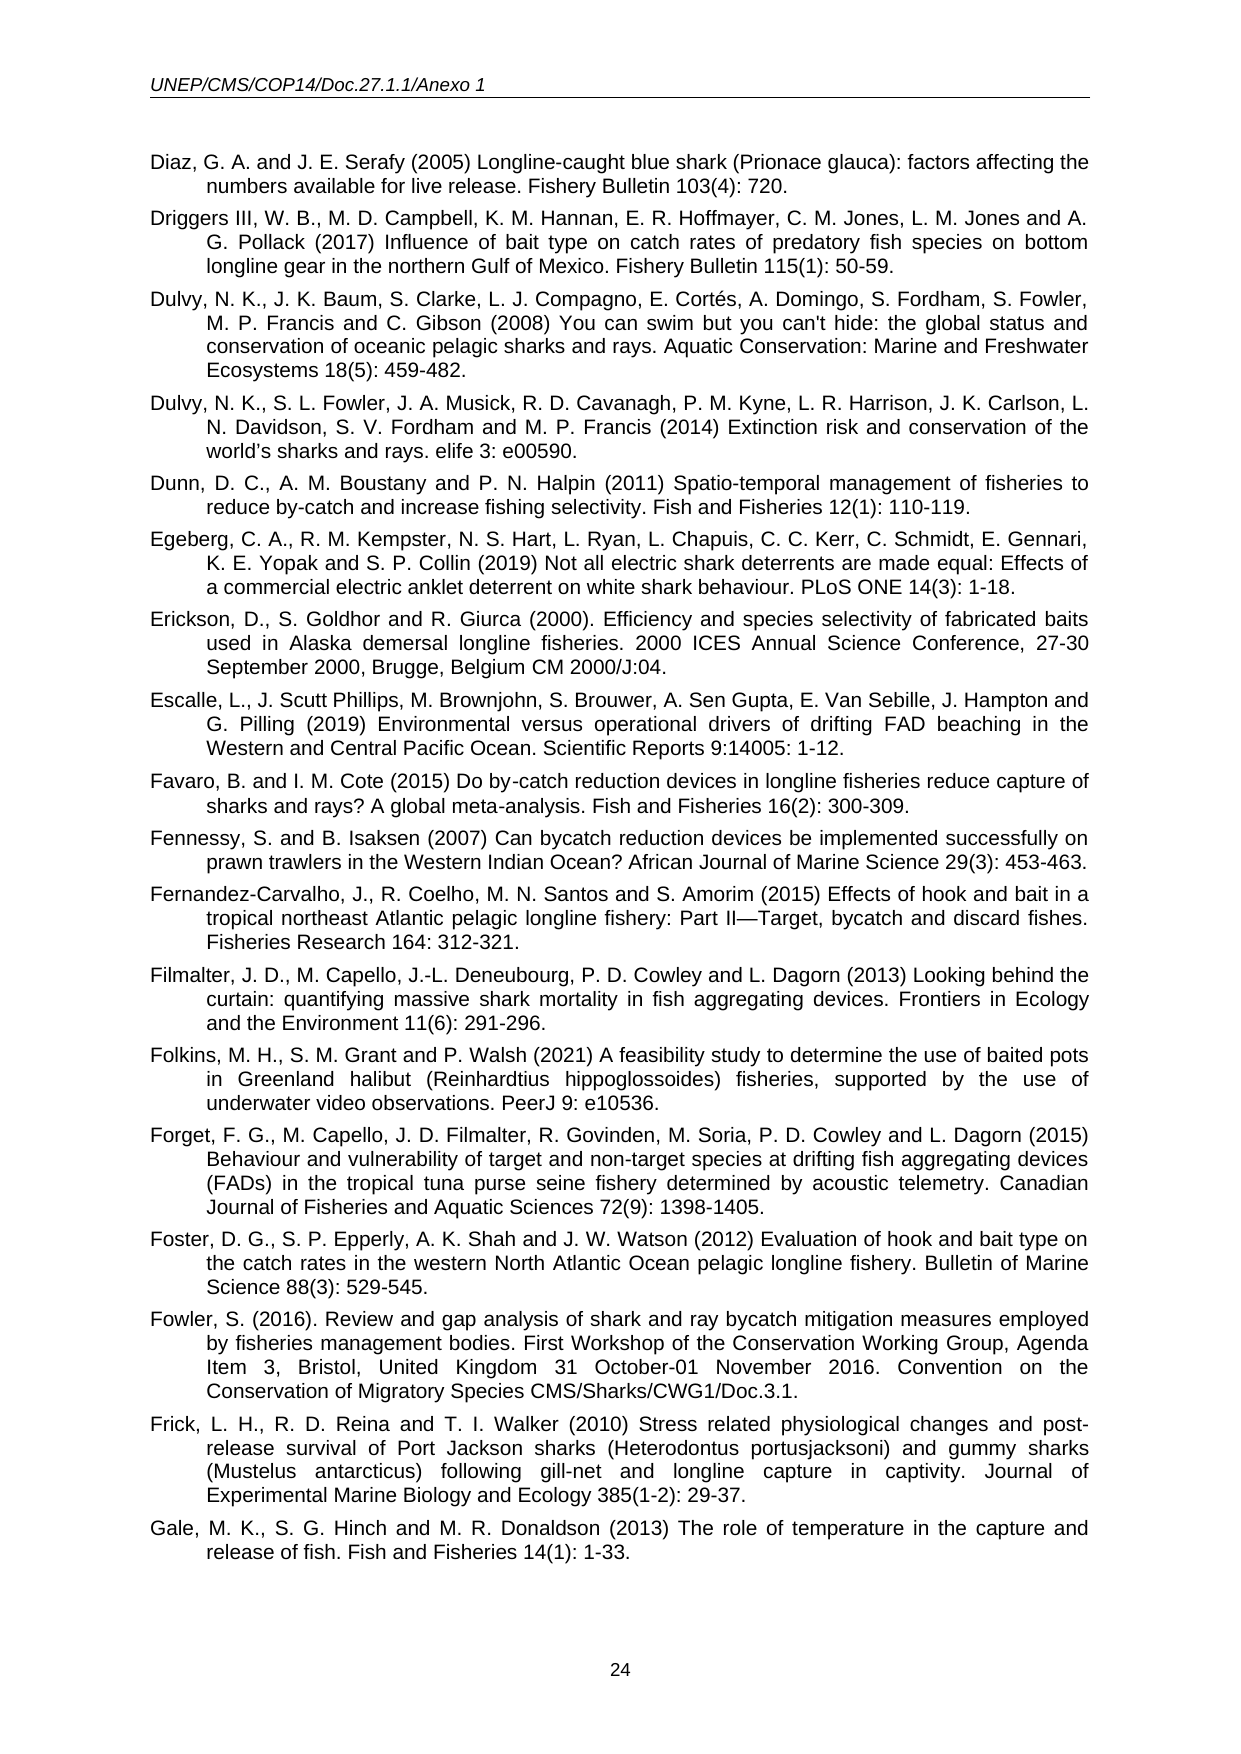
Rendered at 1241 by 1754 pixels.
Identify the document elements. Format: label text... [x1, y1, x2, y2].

text Escalle, L., J. Scutt Phillips, M. Brownjohn, S. Brouwer, A. Sen Gupta, E. Van Sebille, J. Hampton and G. Pilling (2019) Environmental versus operational drivers of drifting FAD beaching in the Western and Central Pacific Ocean. Scientific Reports 9:14005: 1-12. [150, 687, 1090, 759]
text Fowler, S. (2016). Review and gap analysis of shark and ray bycatch mitigation measures employed by fisheries management bodies. First Workshop of the Conservation Working Group, Agenda Item 3, Bristol, United Kingdom 31 October-01 November 2016. Convention on the Conservation of Migratory Species CMS/Sharks/CWG1/Doc.3.1. [150, 1307, 1090, 1403]
text Dunn, D. C., A. M. Boustany and P. N. Halpin (2011) Spatio-temporal management of fisheries to reduce by-catch and increase fishing selectivity. Fish and Fisheries 12(1): 110-119. [150, 471, 1090, 519]
text Foster, D. G., S. P. Epperly, A. K. Shah and J. W. Watson (2012) Evaluation of hook and bait type on the catch rates in the western North Atlantic Ocean pelagic longline fishery. Bulletin of Marine Science 88(3): 529-545. [150, 1227, 1090, 1299]
text Filmalter, J. D., M. Capello, J.-L. Deneubourg, P. D. Cowley and L. Dagorn (2013) Looking behind the curtain: quantifying massive shark mortality in fish aggregating devices. Frontiers in Ecology and the Environment 11(6): 291-296. [150, 962, 1090, 1034]
text Erickson, D., S. Goldhor and R. Giurca (2000). Efficiency and species selectivity of fabricated baits used in Alaska demersal longline fisheries. 2000 ICES Annual Science Conference, 27-30 September 2000, Brugge, Belgium CM 2000/J:04. [150, 607, 1090, 679]
text Forget, F. G., M. Capello, J. D. Filmalter, R. Govinden, M. Soria, P. D. Cowley and L. Dagorn (2015) Behaviour and vulnerability of target and non-target species at drifting fish aggregating devices (FADs) in the tropical tuna purse seine fishery determined by acoustic telemetry. Canadian Journal of Fisheries and Aquatic Sciences 72(9): 1398-1405. [150, 1123, 1090, 1219]
text Folkins, M. H., S. M. Grant and P. Walsh (2021) A feasibility study to determine the use of baited pots in Greenland halibut (Reinhardtius hippoglossoides) fisheries, supported by the use of underwater video observations. PeerJ 9: e10536. [150, 1043, 1090, 1114]
text Egeberg, C. A., R. M. Kempster, N. S. Hart, L. Ryan, L. Chapuis, C. C. Kerr, C. Schmidt, E. Gennari, K. E. Yopak and S. P. Collin (2019) Not all electric shark deterrents are made equal: Effects of a commercial electric anklet deterrent on white shark behaviour. PLoS ONE 14(3): 1-18. [150, 527, 1090, 599]
text Favaro, B. and I. M. Cote (2015) Do by‐catch reduction devices in longline fisheries reduce capture of sharks and rays? A global meta‐analysis. Fish and Fisheries 16(2): 300-309. [150, 768, 1090, 818]
text Fennessy, S. and B. Isaksen (2007) Can bycatch reduction devices be implemented successfully on prawn trawlers in the Western Indian Ocean? African Journal of Marine Science 29(3): 453-463. [150, 826, 1090, 874]
text Dulvy, N. K., S. L. Fowler, J. A. Musick, R. D. Cavanagh, P. M. Kyne, L. R. Harrison, J. K. Carlson, L. N. Davidson, S. V. Fordham and M. P. Francis (2014) Extinction risk and conservation of the world’s sharks and rays. elife 3: e00590. [150, 391, 1090, 462]
text Driggers III, W. B., M. D. Campbell, K. M. Hannan, E. R. Hoffmayer, C. M. Jones, L. M. Jones and A. G. Pollack (2017) Influence of bait type on catch rates of predatory fish species on bottom longline gear in the northern Gulf of Mexico. Fishery Bulletin 115(1): 50-59. [150, 206, 1090, 278]
text Diaz, G. A. and J. E. Serafy (2005) Longline-caught blue shark (Prionace glauca): factors affecting the numbers available for live release. Fishery Bulletin 103(4): 720. [150, 150, 1090, 198]
text Frick, L. H., R. D. Reina and T. I. Walker (2010) Stress related physiological changes and post-release survival of Port Jackson sharks (Heterodontus portusjacksoni) and gummy sharks (Mustelus antarcticus) following gill-net and longline capture in captivity. Journal of Experimental Marine Biology and Ecology 385(1-2): 29-37. [150, 1411, 1090, 1507]
text Dulvy, N. K., J. K. Baum, S. Clarke, L. J. Compagno, E. Cortés, A. Domingo, S. Fordham, S. Fowler, M. P. Francis and C. Gibson (2008) You can swim but you can't hide: the global status and conservation of oceanic pelagic sharks and rays. Aquatic Conservation: Marine and Freshwater Ecosystems 18(5): 459-482. [150, 286, 1090, 382]
text Fernandez-Carvalho, J., R. Coelho, M. N. Santos and S. Amorim (2015) Effects of hook and bait in a tropical northeast Atlantic pelagic longline fishery: Part II—Target, bycatch and discard fishes. Fisheries Research 164: 312-321. [150, 882, 1090, 954]
text Gale, M. K., S. G. Hinch and M. R. Donaldson (2013) The role of temperature in the capture and release of fish. Fish and Fisheries 14(1): 1-33. [150, 1516, 1090, 1563]
